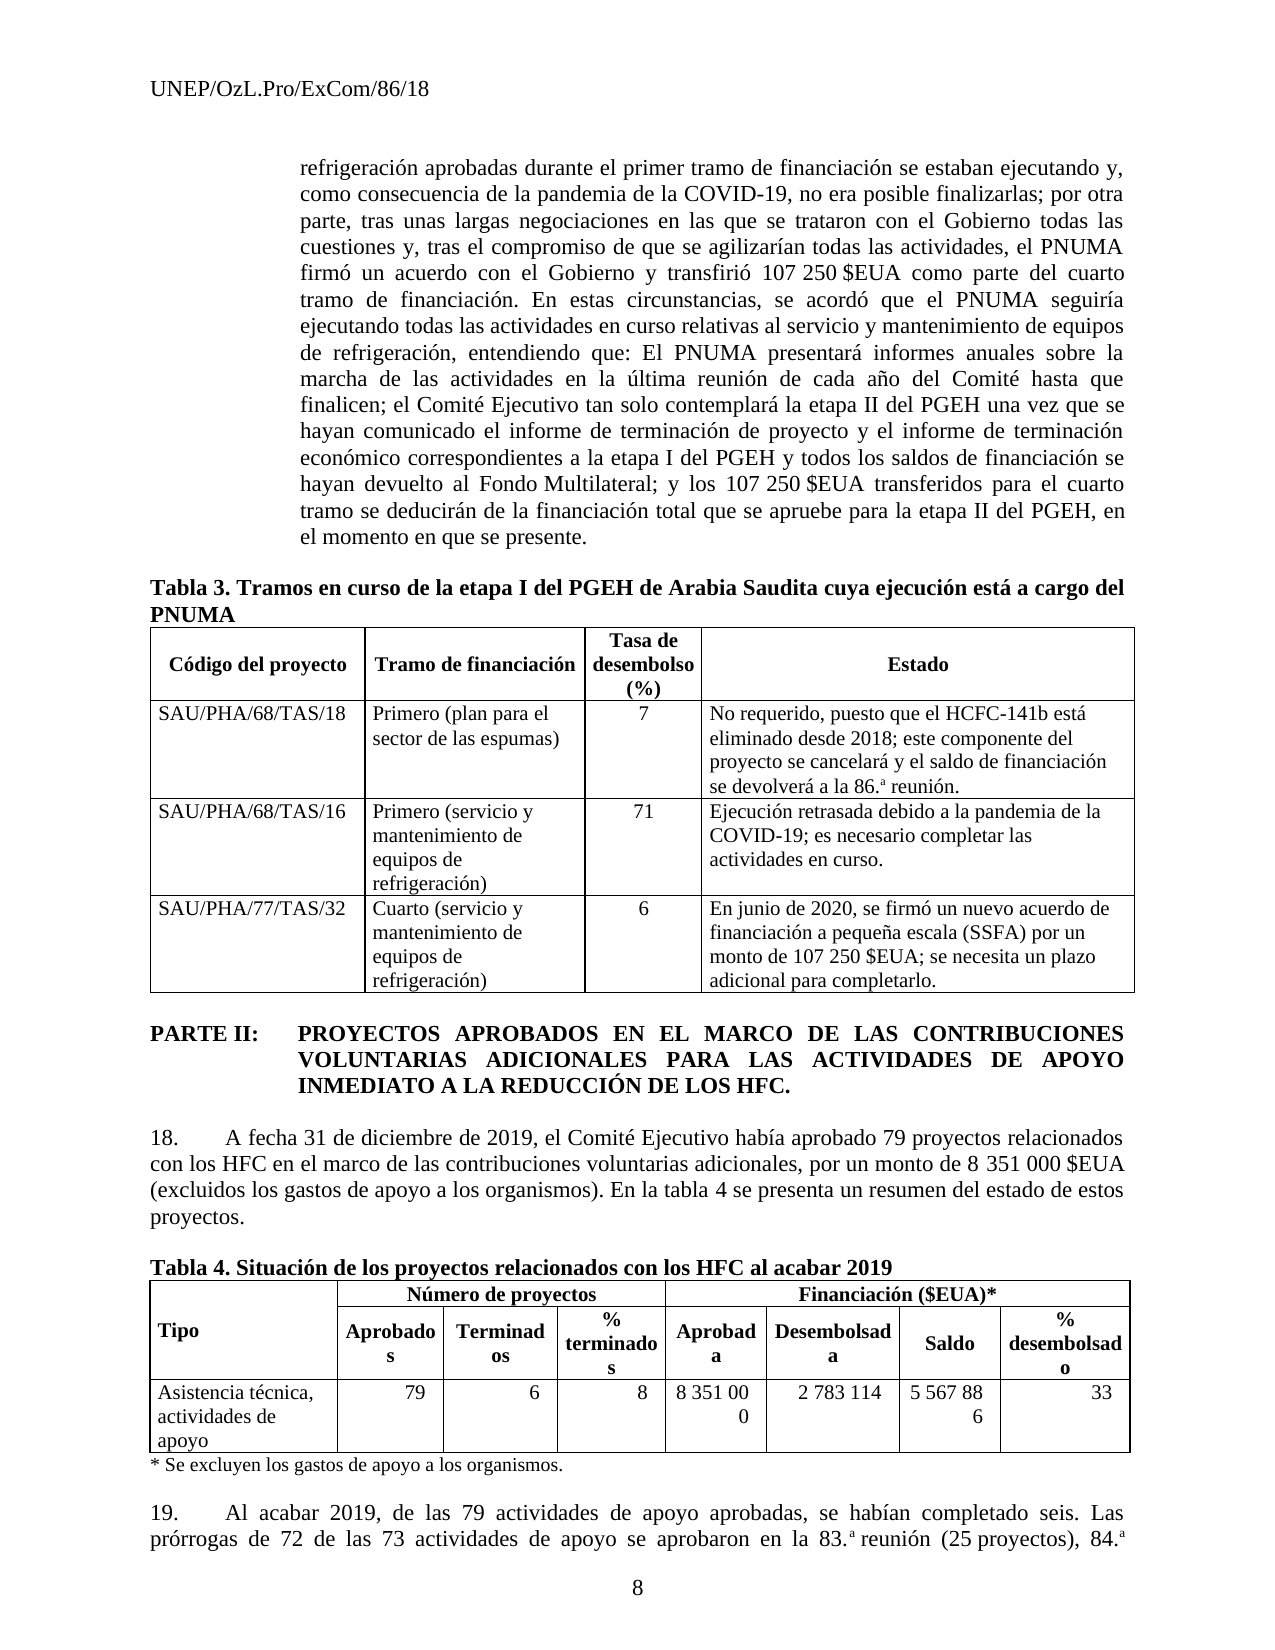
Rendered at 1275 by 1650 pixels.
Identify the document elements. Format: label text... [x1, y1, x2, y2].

subtitle Parte II: Proyectos aprobados en el marco de las contribuciones voluntarias adicionales para las actividades de apoyo inmediato a la reducción de los HFC. [150, 1019, 1125, 1099]
table_cell Saldo [900, 1307, 1000, 1379]
table_cell Primero (plan para el sector de las espumas) [366, 701, 584, 798]
table_cell SAU/PHA/77/TAS/32 [151, 896, 364, 992]
subtitle Varias de las actividades relativas al sector de servicio y mantenimiento de equipos de refrigeración aprobadas durante el primer tramo de financiación se estaban ejecutando y, como consecuencia de la pandemia de la COVID-19, no era posible finalizarlas; por otra parte, tras unas largas negociaciones en las que se trataron con el Gobierno todas las cuestiones y, tras el compromiso de que se agilizarían todas las actividades, el PNUMA firmó un acuerdo con el Gobierno y transfirió 107 250 $EUA como parte del cuarto tramo de financiación. En estas circunstancias, se acordó que el PNUMA seguiría ejecutando todas las actividades en curso relativas al servicio y mantenimiento de equipos de refrigeración, entendiendo que: El PNUMA presentará informes anuales sobre la marcha de las actividades en la última reunión de cada año del Comité hasta que finalicen; el Comité Ejecutivo tan solo contemplará la etapa II del PGEH una vez que se hayan comunicado el informe de terminación de proyecto y el informe de terminación económico correspondientes a la etapa I del PGEH y todos los saldos de financiación se hayan devuelto al Fondo Multilateral; y los 107 250 $EUA transferidos para el cuarto tramo se deducirán de la financiación total que se apruebe para la etapa II del PGEH, en el momento en que se presente. [225, 154, 1125, 549]
subtitle A fecha 31 de diciembre de 2019, el Comité Ejecutivo había aprobado 79 proyectos relacionados con los HFC en el marco de las contribuciones voluntarias adicionales, por un monto de 8 351 000 $EUA (excluidos los gastos de apoyo a los organismos). En la tabla 4 se presenta un resumen del estado de estos proyectos. [150, 1124, 1125, 1229]
table_cell 8 [558, 1380, 665, 1452]
table_cell 5 567 886 [900, 1380, 1000, 1452]
table_cell No requerido, puesto que el HCFC-141b está eliminado desde 2018; este componente del proyecto se cancelará y el saldo de financiación se devolverá a la 86.a reunión. [702, 701, 1134, 798]
table_header Tramo de financiación [366, 628, 584, 700]
table_header Estado [702, 628, 1134, 700]
subtitle Tabla 4. Situación de los proyectos relacionados con los HFC al acabar 2019 [150, 1254, 1125, 1280]
table_cell Aprobada [666, 1307, 766, 1379]
table_cell Primero (servicio y mantenimiento de equipos de refrigeración) [366, 799, 584, 895]
table_header Tasa de desembolso (%) [586, 628, 701, 700]
text Tabla 3. Tramos en curso de la etapa I del PGEH de Arabia Saudita cuya ejecución está a cargo del PNUMA [150, 574, 1125, 627]
table_cell SAU/PHA/68/TAS/18 [151, 701, 364, 798]
table_cell Desembolsada [767, 1307, 899, 1379]
table_cell 2 783 114 [767, 1380, 899, 1452]
table_cell Terminados [444, 1307, 557, 1379]
table_cell SAU/PHA/68/TAS/16 [151, 799, 364, 895]
table_cell 71 [586, 799, 701, 895]
table_cell % desembolsado [1001, 1307, 1129, 1379]
table_cell Asistencia técnica, actividades de apoyo [151, 1380, 337, 1452]
table_header Financiación ($EUA)* [666, 1281, 1129, 1306]
table_cell Ejecución retrasada debido a la pandemia de la COVID-19; es necesario completar las actividades en curso. [702, 799, 1134, 895]
table_cell 6 [586, 896, 701, 992]
table_cell En junio de 2020, se firmó un nuevo acuerdo de financiación a pequeña escala (SSFA) por un monto de 107 250 $EUA; se necesita un plazo adicional para completarlo. [702, 896, 1134, 992]
title * Se excluyen los gastos de apoyo a los organismos. [150, 1453, 1125, 1476]
table_cell Cuarto (servicio y mantenimiento de equipos de refrigeración) [366, 896, 584, 992]
table_header Tipo [151, 1281, 337, 1379]
table_cell Aprobados [338, 1307, 443, 1379]
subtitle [150, 1499, 1125, 1551]
table_cell 33 [1001, 1380, 1129, 1452]
table_cell 8 351 000 [666, 1380, 766, 1452]
table_cell 7 [586, 701, 701, 798]
table_cell 6 [444, 1380, 557, 1452]
table_header Número de proyectos [338, 1281, 665, 1306]
table_cell % terminados [558, 1307, 665, 1379]
table_cell 79 [338, 1380, 443, 1452]
table_header Código del proyecto [151, 628, 364, 700]
